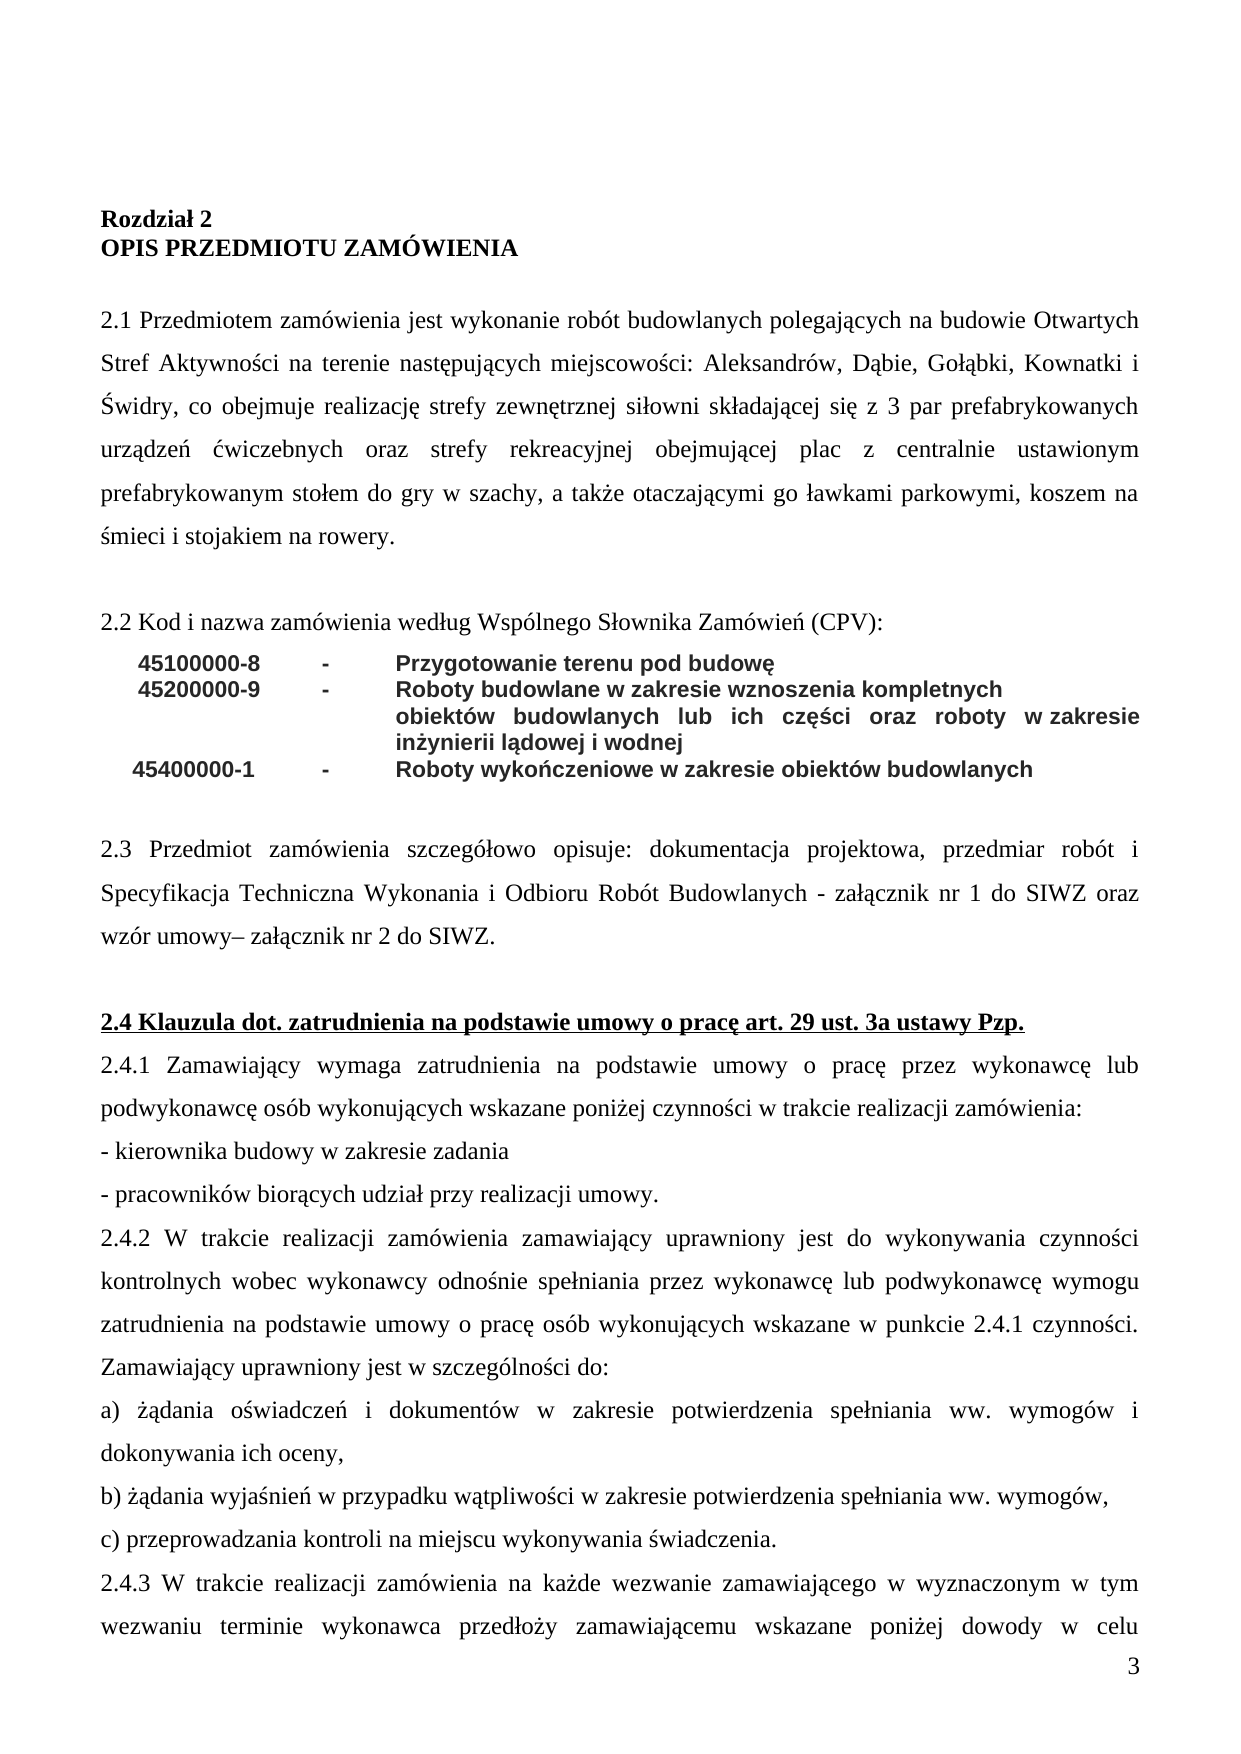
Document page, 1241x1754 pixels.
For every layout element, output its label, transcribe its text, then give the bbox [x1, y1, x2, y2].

list 2.4.2 W trakcie realizacji zamówienia zamawiający uprawniony jest do wykonywania czynności kontrolnych wobec wykonawcy odnośnie spełniania przez wykonawcę lub podwykonawcę wymogu zatrudnienia na podstawie umowy o pracę osób wykonujących wskazane w punkcie 2.4.1 czynności. Zamawiający uprawniony jest w szczególności do: [100, 1223, 1140, 1381]
text 2.2 Kod i nazwa zamówienia według Wspólnego Słownika Zamówień (CPV): [100, 607, 1140, 636]
text Rozdział 2 [100, 204, 1140, 233]
list a) żądania oświadczeń i dokumentów w zakresie potwierdzenia spełniania ww. wymogów i dokonywania ich oceny, [100, 1395, 1140, 1467]
text obiektów budowlanych lub ich części oraz roboty w zakresie inżynierii lądowej i wodnej [395, 703, 1140, 756]
text 2.3 Przedmiot zamówienia szczegółowo opisuje: dokumentacja projektowa, przedmiar robót i Specyfikacja Techniczna Wykonania i Odbioru Robót Budowlanych - załącznik nr 1 do SIWZ oraz wzór umowy– załącznik nr 2 do SIWZ. [100, 834, 1140, 949]
text OPIS PRZEDMIOTU ZAMÓWIENIA [100, 233, 1140, 262]
text 45200000-9 - Roboty budowlane w zakresie wznoszenia kompletnych [100, 676, 1140, 703]
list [100, 1568, 1140, 1639]
text - kierownika budowy w zakresie zadania [100, 1136, 1140, 1165]
text 2.4 Klauzula dot. zatrudnienia na podstawie umowy o pracę art. 29 ust. 3a ustawy Pzp. [100, 1007, 1140, 1036]
text 45400000-1 - Roboty wykończeniowe w zakresie obiektów budowlanych [100, 756, 1140, 782]
text 45100000-8 - Przygotowanie terenu pod budowę [100, 650, 1140, 676]
list c) przeprowadzania kontroli na miejscu wykonywania świadczenia. [100, 1524, 1140, 1553]
list 2.4.1 Zamawiający wymaga zatrudnienia na podstawie umowy o pracę przez wykonawcę lub podwykonawcę osób wykonujących wskazane poniżej czynności w trakcie realizacji zamówienia: [100, 1050, 1140, 1122]
list b) żądania wyjaśnień w przypadku wątpliwości w zakresie potwierdzenia spełniania ww. wymogów, [100, 1481, 1140, 1510]
text - pracowników biorących udział przy realizacji umowy. [100, 1179, 1140, 1208]
text 2.1 Przedmiotem zamówienia jest wykonanie robót budowlanych polegających na budowie Otwartych Stref Aktywności na terenie następujących miejscowości: Aleksandrów, Dąbie, Gołąbki, Kownatki i Świdry, co obejmuje realizację strefy zewnętrznej siłowni składającej się z 3 par prefabrykowanych urządzeń ćwiczebnych oraz strefy rekreacyjnej obejmującej plac z centralnie ustawionym prefabrykowanym stołem do gry w szachy, a także otaczającymi go ławkami parkowymi, koszem na śmieci i stojakiem na rowery. [100, 305, 1140, 549]
